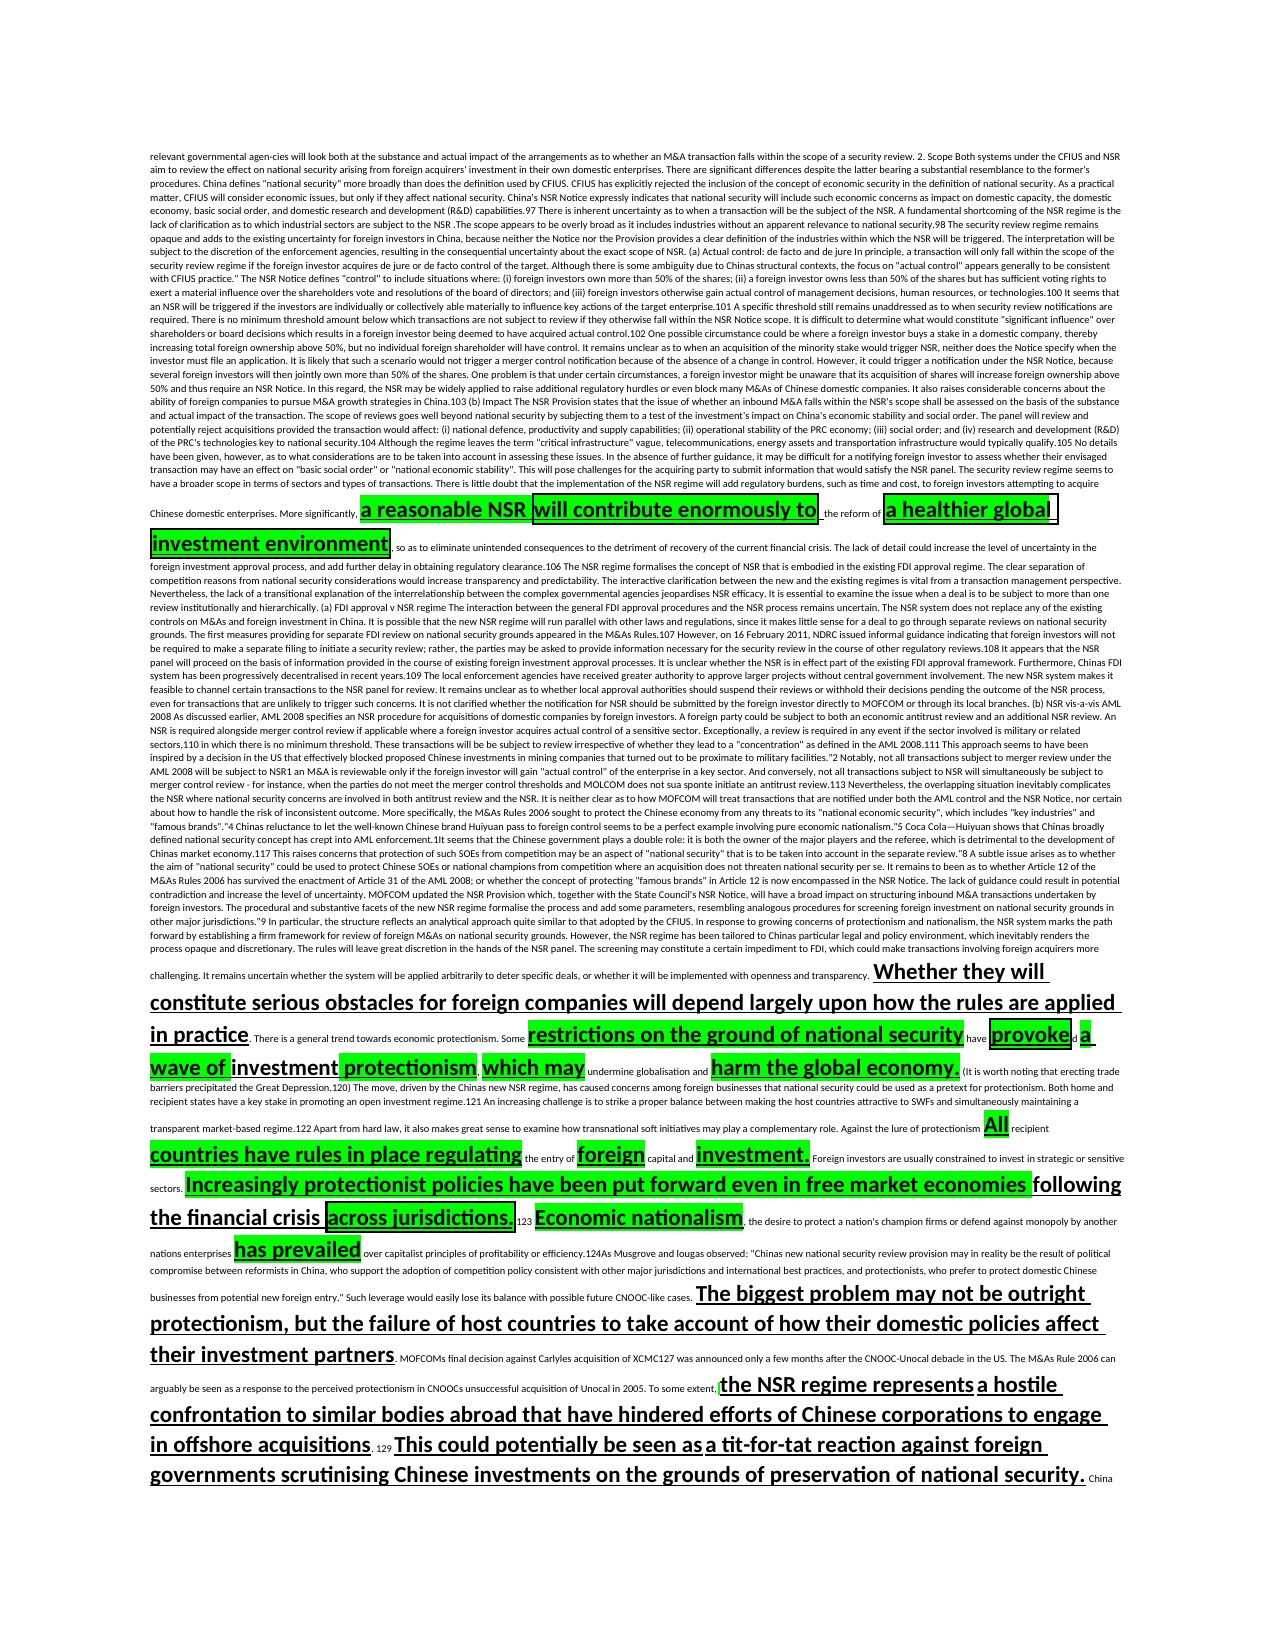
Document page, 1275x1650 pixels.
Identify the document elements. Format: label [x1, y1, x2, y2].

text [150, 150, 1125, 1488]
